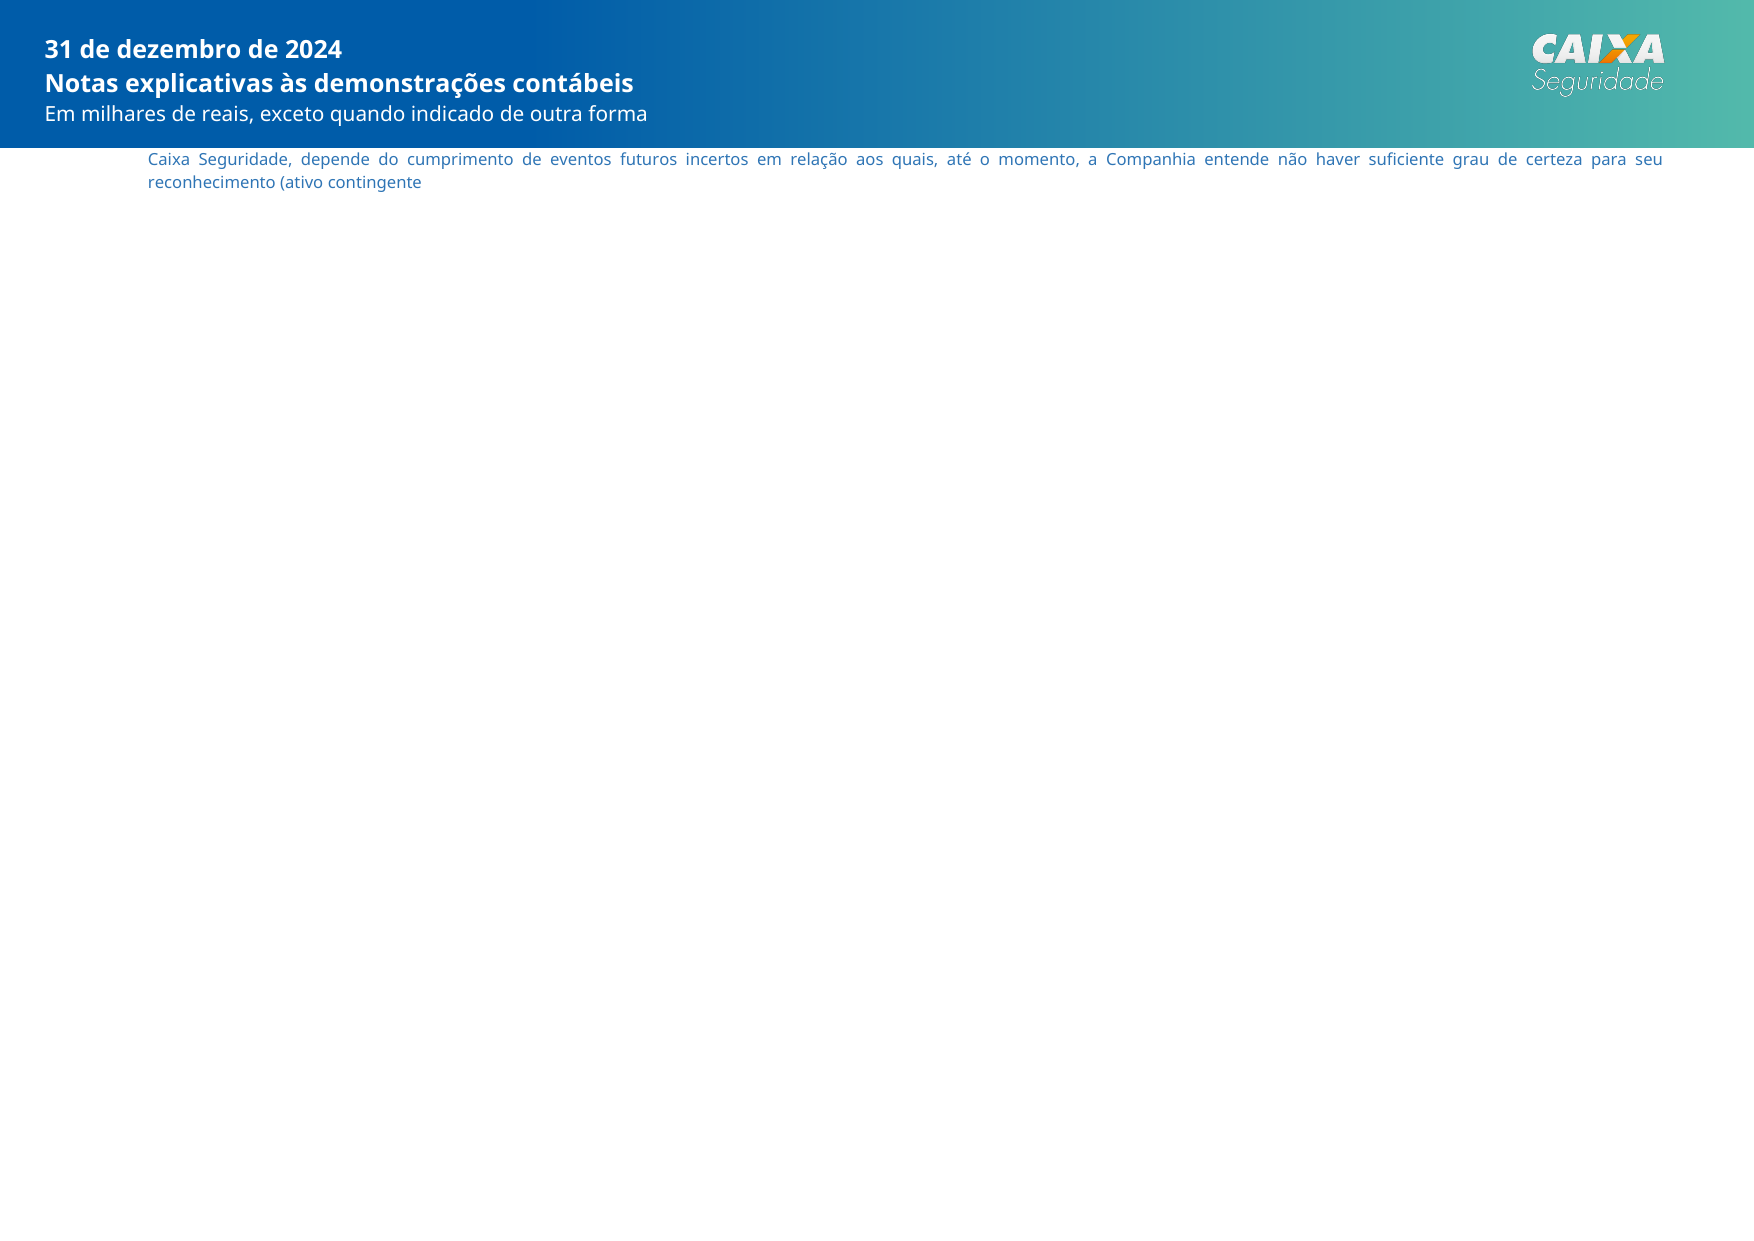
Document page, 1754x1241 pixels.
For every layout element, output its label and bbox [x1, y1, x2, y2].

picture [1531, 33, 1666, 98]
text [148, 148, 1665, 193]
